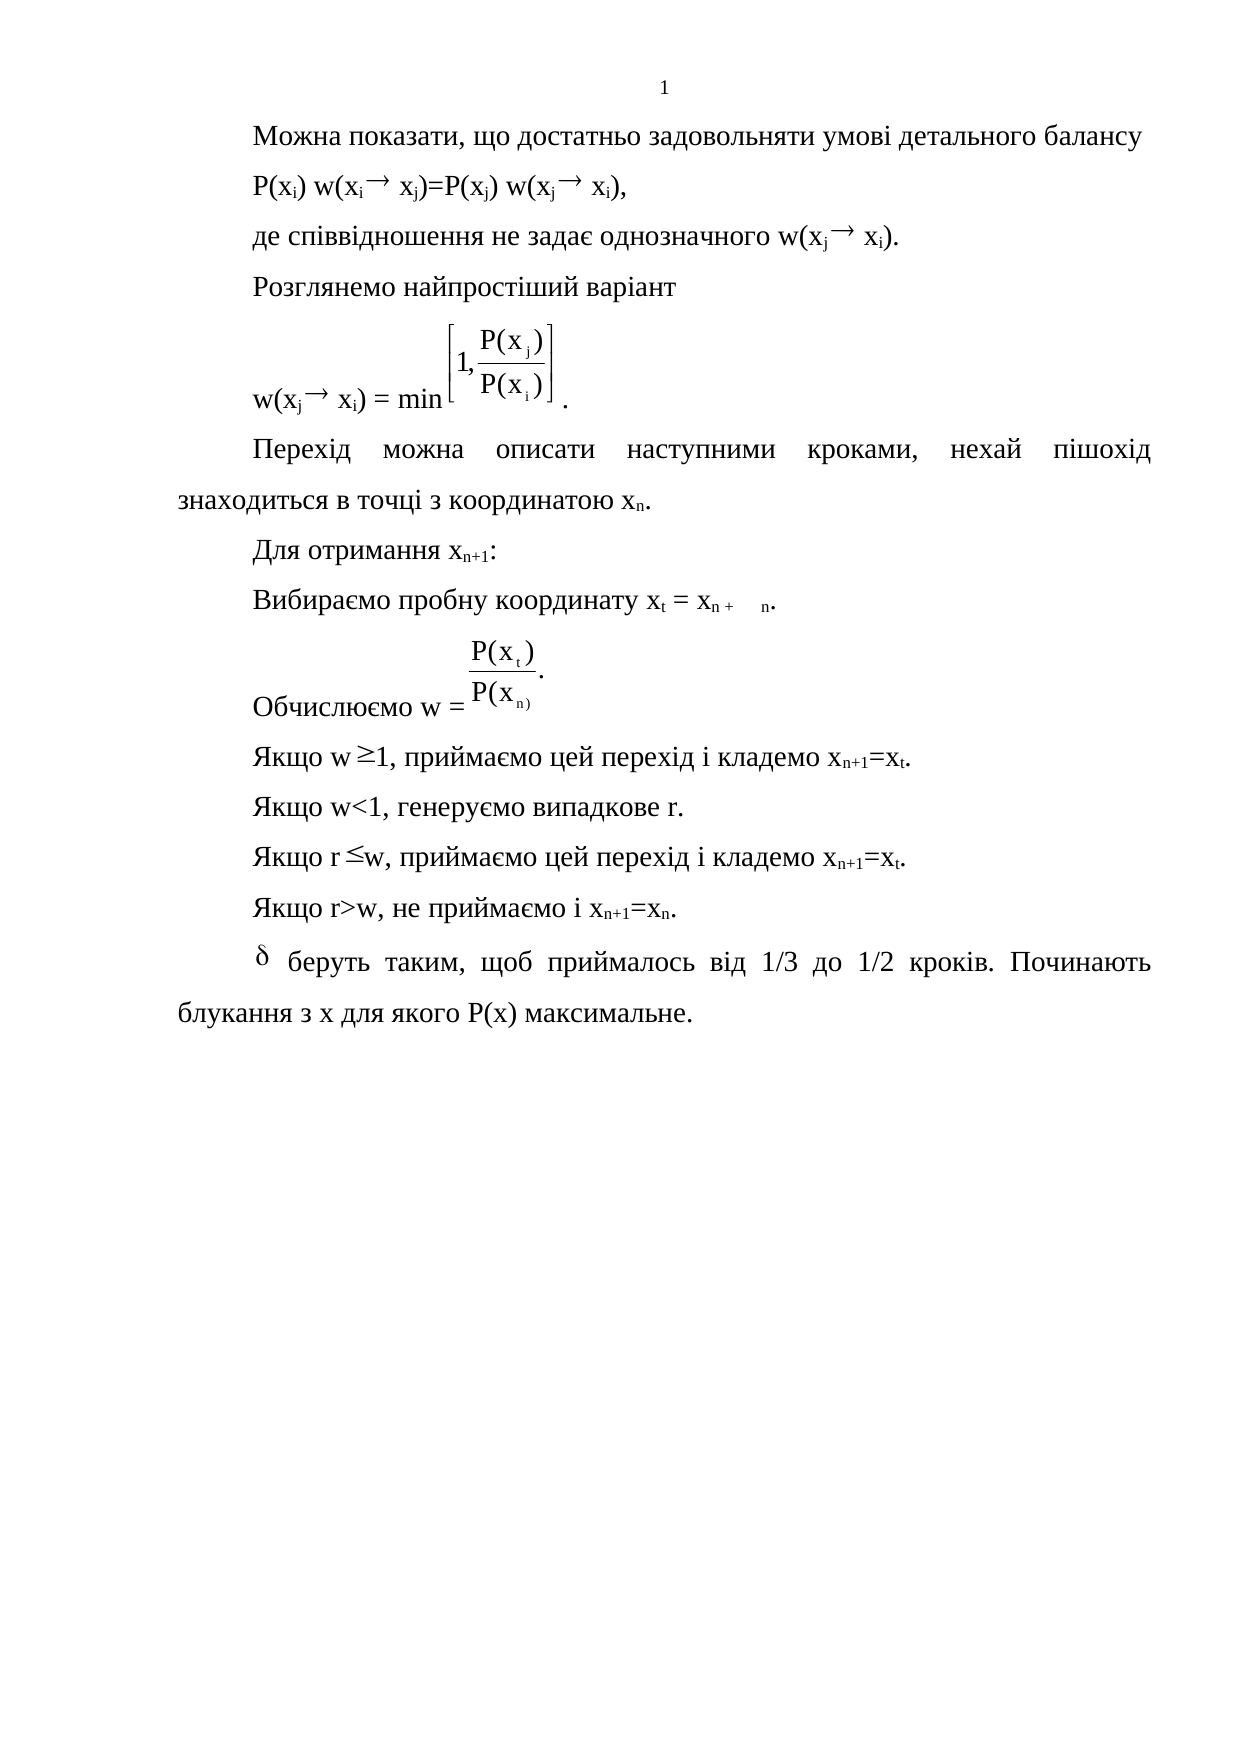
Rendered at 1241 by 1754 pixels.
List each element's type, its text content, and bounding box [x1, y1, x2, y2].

text Якщо r>w, не приймаємо і хn+1=xn. [177, 890, 1152, 924]
text Р(хі) w(xixj)=P(хj) w(xjxi), [177, 168, 1152, 202]
text де співвідношення не задає однозначного w(xjxi). [177, 219, 1152, 252]
text Обчислюємо w = [177, 633, 1152, 722]
text Можна показати, що достатньо задовольняти умові детального балансу [177, 118, 1152, 152]
text Якщо rw, приймаємо цей перехід і кладемо хn+1=xt. [177, 840, 1152, 873]
text беруть таким, щоб приймалось від 1/3 до 1/2 кроків. Починають блукання з х для якого Р(х) максимальне. [177, 940, 1152, 1028]
text Вибираємо пробну координату xt = хn + n. [177, 583, 1152, 616]
text Розглянемо найпростіший варіант [177, 269, 1152, 303]
text Для отримання хn+1: [177, 532, 1152, 566]
text Якщо w1, приймаємо цей перехід і кладемо хn+1=xt. [177, 739, 1152, 773]
text w(xjxi) = min. [177, 319, 1152, 415]
text Якщо w<1, генеруємо випадкове r. [177, 789, 1152, 823]
text Перехід можна описати наступними кроками, нехай пішохід знаходиться в точці з координатою хn. [177, 432, 1152, 516]
